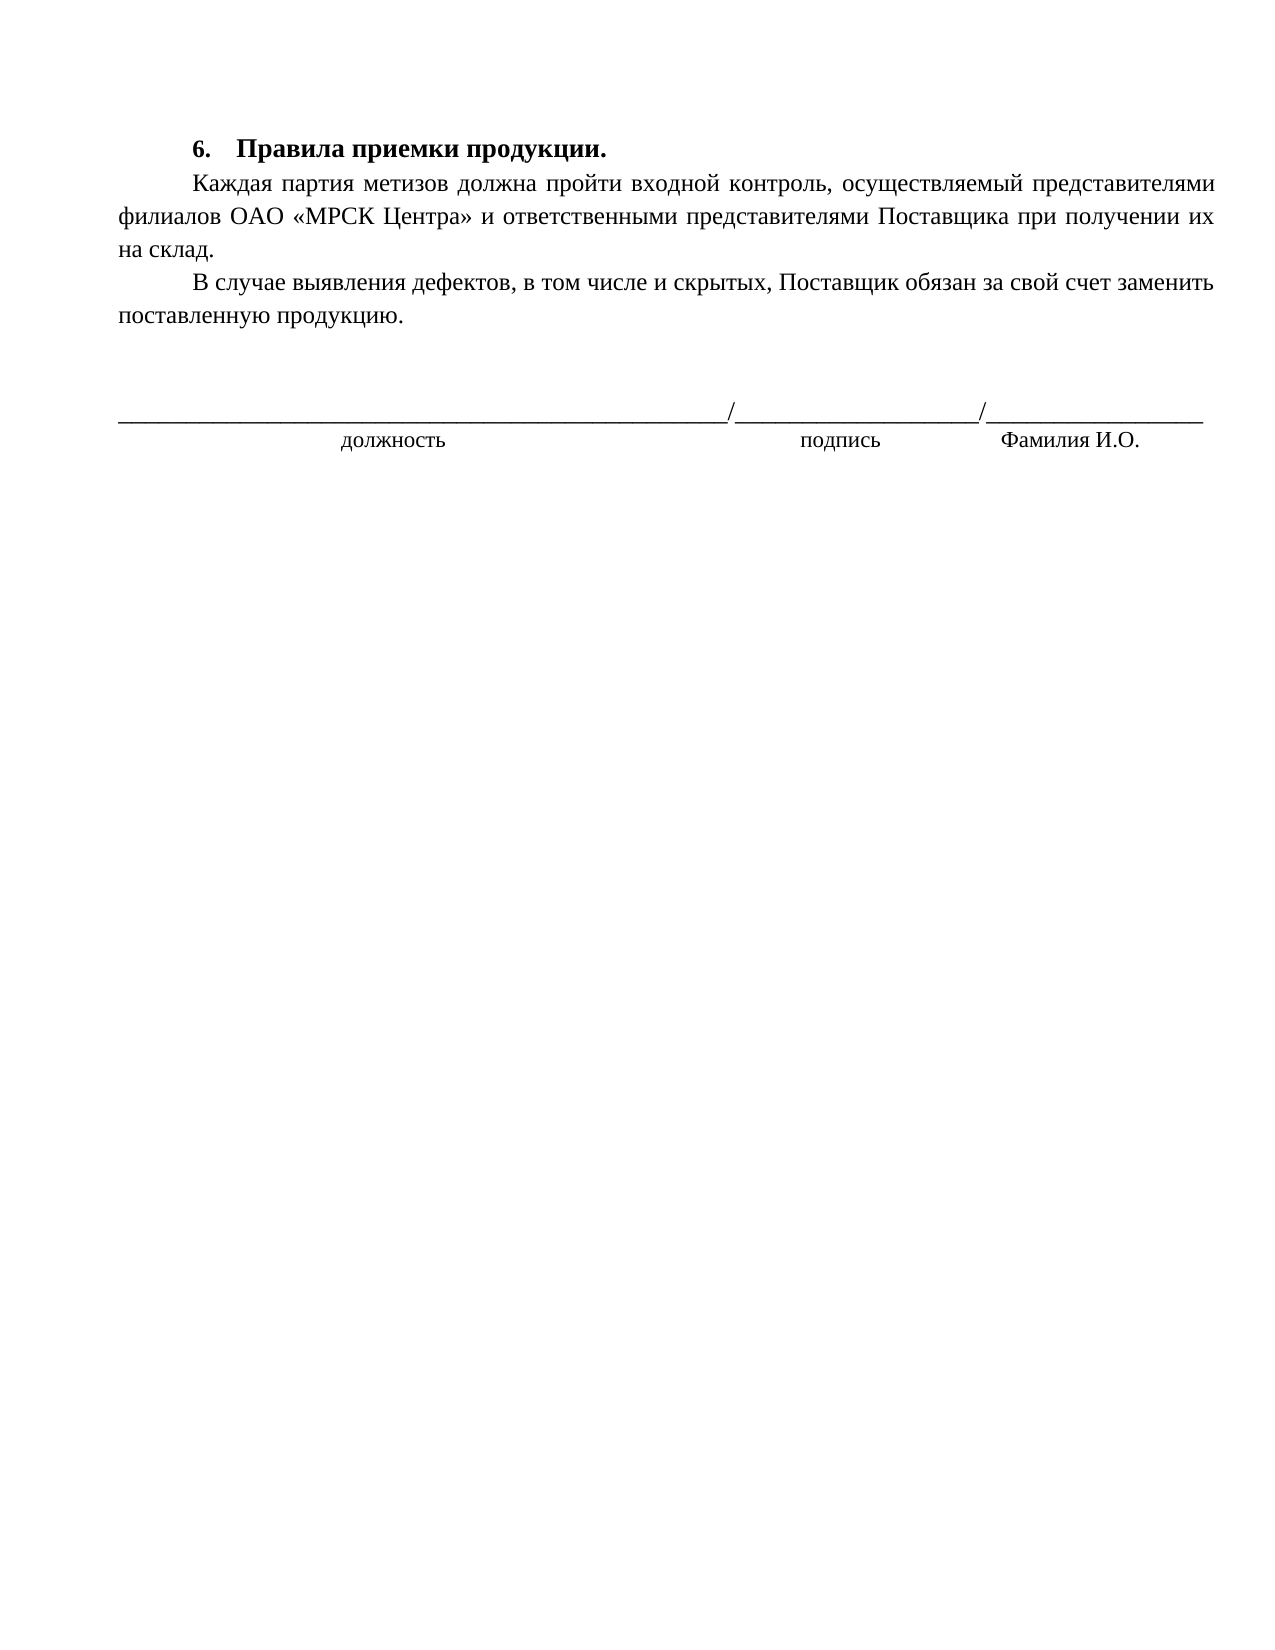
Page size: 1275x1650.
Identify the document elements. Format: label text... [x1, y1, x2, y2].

text должность подпись Фамилия И.О. [118, 426, 1216, 453]
list В случае выявления дефектов, в том числе и скрытых, Поставщик обязан за свой счет заменить поставленную продукцию. [118, 267, 1216, 329]
text Каждая партия метизов должна пройти входной контроль, осуществляемый представителями филиалов ОАО «МРСК Центра» и ответственными представителями Поставщика при получении их на склад. [118, 168, 1216, 263]
text _____________________________________________/__________________/________________ [118, 395, 1216, 426]
list Правила приемки продукции. [192, 132, 1216, 163]
